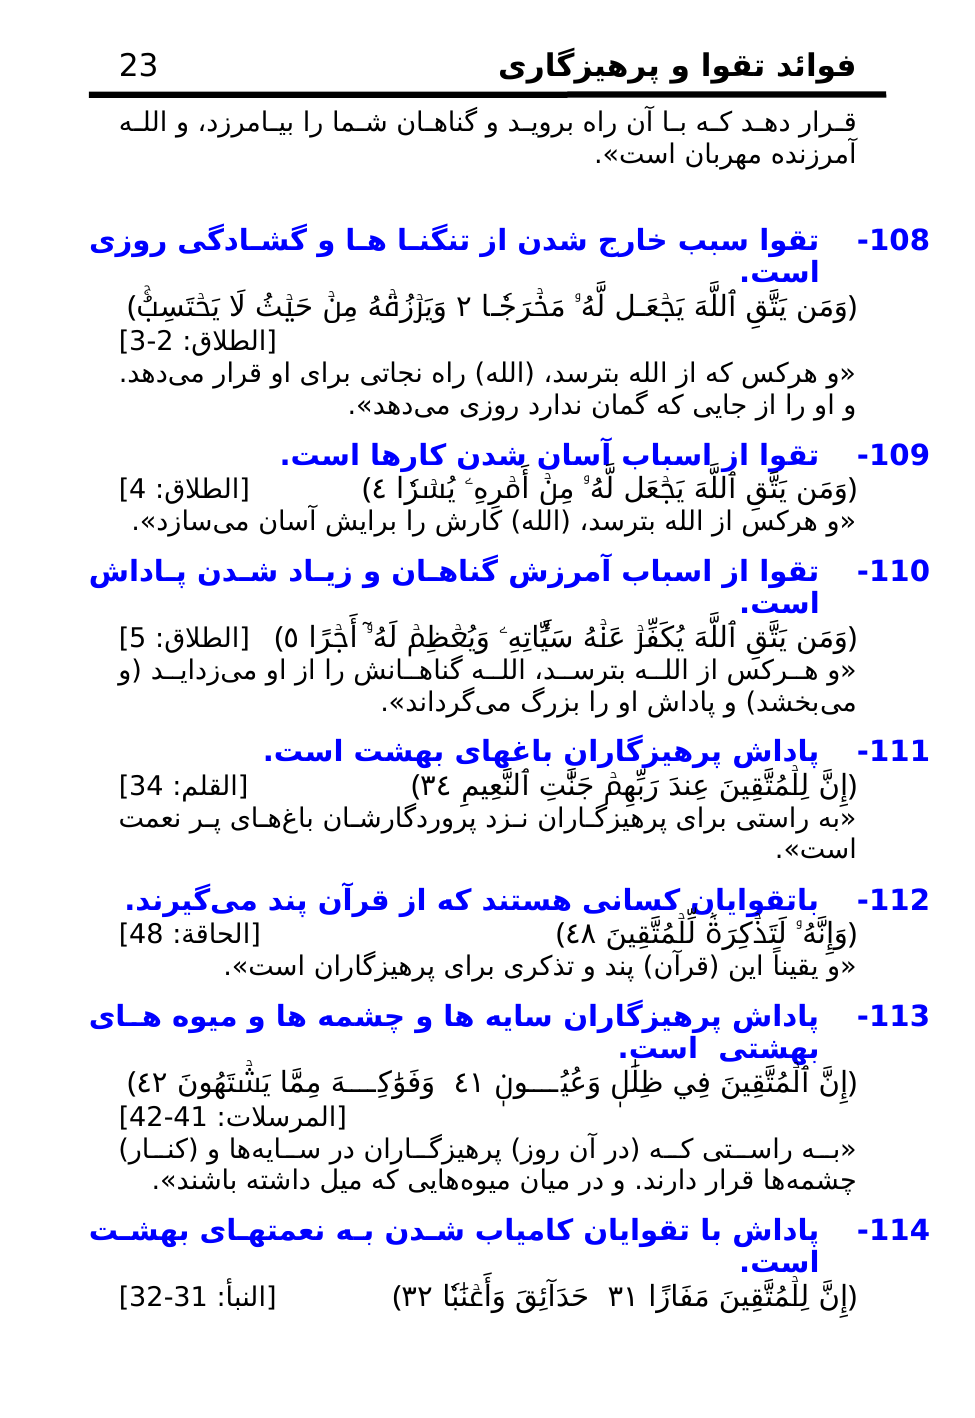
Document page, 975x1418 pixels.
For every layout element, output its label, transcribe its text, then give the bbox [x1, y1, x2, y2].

text «و یقیناً این (قرآن) پند و تذکری برای پرهیزگاران است». [118, 950, 857, 982]
text «به راستی برای پرهیزگاران نزد پروردگار‌شان باغ‌های پر نعمت است». [118, 802, 857, 865]
text ﴿إِنَّ لِلۡمُتَّقِينَ مَفَازًا ٣١ حَدَآئِقَ وَأَعۡنَٰبٗا ٣٢﴾ [النبأ: 31-32] [118, 1279, 857, 1313]
list تقوا از اسباب آمرزش گناهان و زیاد شدن پاداش است. [89, 556, 857, 620]
list تقوا سبب خارج شدن از تنگنا ها و گشادگی روزی است. [89, 225, 857, 289]
list پاداش پرهیزگاران باغهای بهشت است. [89, 736, 857, 768]
text ﴿وَمَن يَتَّقِ ٱللَّهَ يَجۡعَل لَّهُۥ مِنۡ أَمۡرِهِۦ يُسۡرٗا ٤﴾ [الطلاق: 4] [118, 472, 857, 506]
list تقوا از اسباب آسان شدن کارها است. [89, 439, 857, 472]
list پاداش پرهیزگاران سایه ها و چشمه ها و میوه های بهشتی است. [89, 1001, 857, 1065]
text ﴿إِنَّ لِلۡمُتَّقِينَ عِندَ رَبِّهِمۡ جَنَّٰتِ ٱلنَّعِيمِ ٣٤﴾ [القلم: 34] [118, 768, 857, 802]
list پاداش با تقوایان کامیاب شدن به نعمتهای بهشت است. [89, 1215, 857, 1279]
text ﴿وَمَن يَتَّقِ ٱللَّهَ يُكَفِّرۡ عَنۡهُ سَيِّ‍َٔاتِهِۦ وَيُعۡظِمۡ لَهُۥٓ أَجۡرًا ٥﴾ [الطلاق: 5] [118, 620, 857, 654]
text ﴿إِنَّ ٱلۡمُتَّقِينَ فِي ظِلَٰلٖ وَعُيُونٖ ٤١ وَفَوَٰكِهَ مِمَّا يَشۡتَهُونَ ٤٢﴾ [المرسلات: 41-42] [118, 1065, 857, 1133]
text «و هرکس از الله بترسد، الله گناهانش را از او می‌زداید (و می‌بخشد) و پاداش او را بزرگ می‌گرداند». [118, 654, 857, 717]
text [118, 106, 857, 169]
text «و هرکس که از الله بترسد، (الله) راه نجاتی برای او قرار می‌دهد. و او را از جایی که گمان ندارد روزی می‌دهد». [118, 357, 857, 421]
text ﴿وَمَن يَتَّقِ ٱللَّهَ يَجۡعَل لَّهُۥ مَخۡرَجٗا ٢ وَيَرۡزُقۡهُ مِنۡ حَيۡثُ لَا يَحۡتَسِبُۚ﴾ [الطلاق: 2-3] [118, 289, 857, 357]
text ﴿وَإِنَّهُۥ لَتَذۡكِرَةٞ لِّلۡمُتَّقِينَ ٤٨﴾ [الحاقة: 48] [118, 916, 857, 950]
text «به راستی که (در آن روز) پرهیزگاران در سایه‌ها و (کنار) چشمه‌ها قرار دارند. و در میان میوه‌هایی که میل داشته باشند». [118, 1133, 857, 1196]
text «و هرکس از الله بترسد، (الله) کارش را برایش آسان می‌سازد». [118, 506, 857, 537]
list باتقوایان کسانی هستند که از قرآن پند می‌گیرند. [89, 884, 857, 916]
